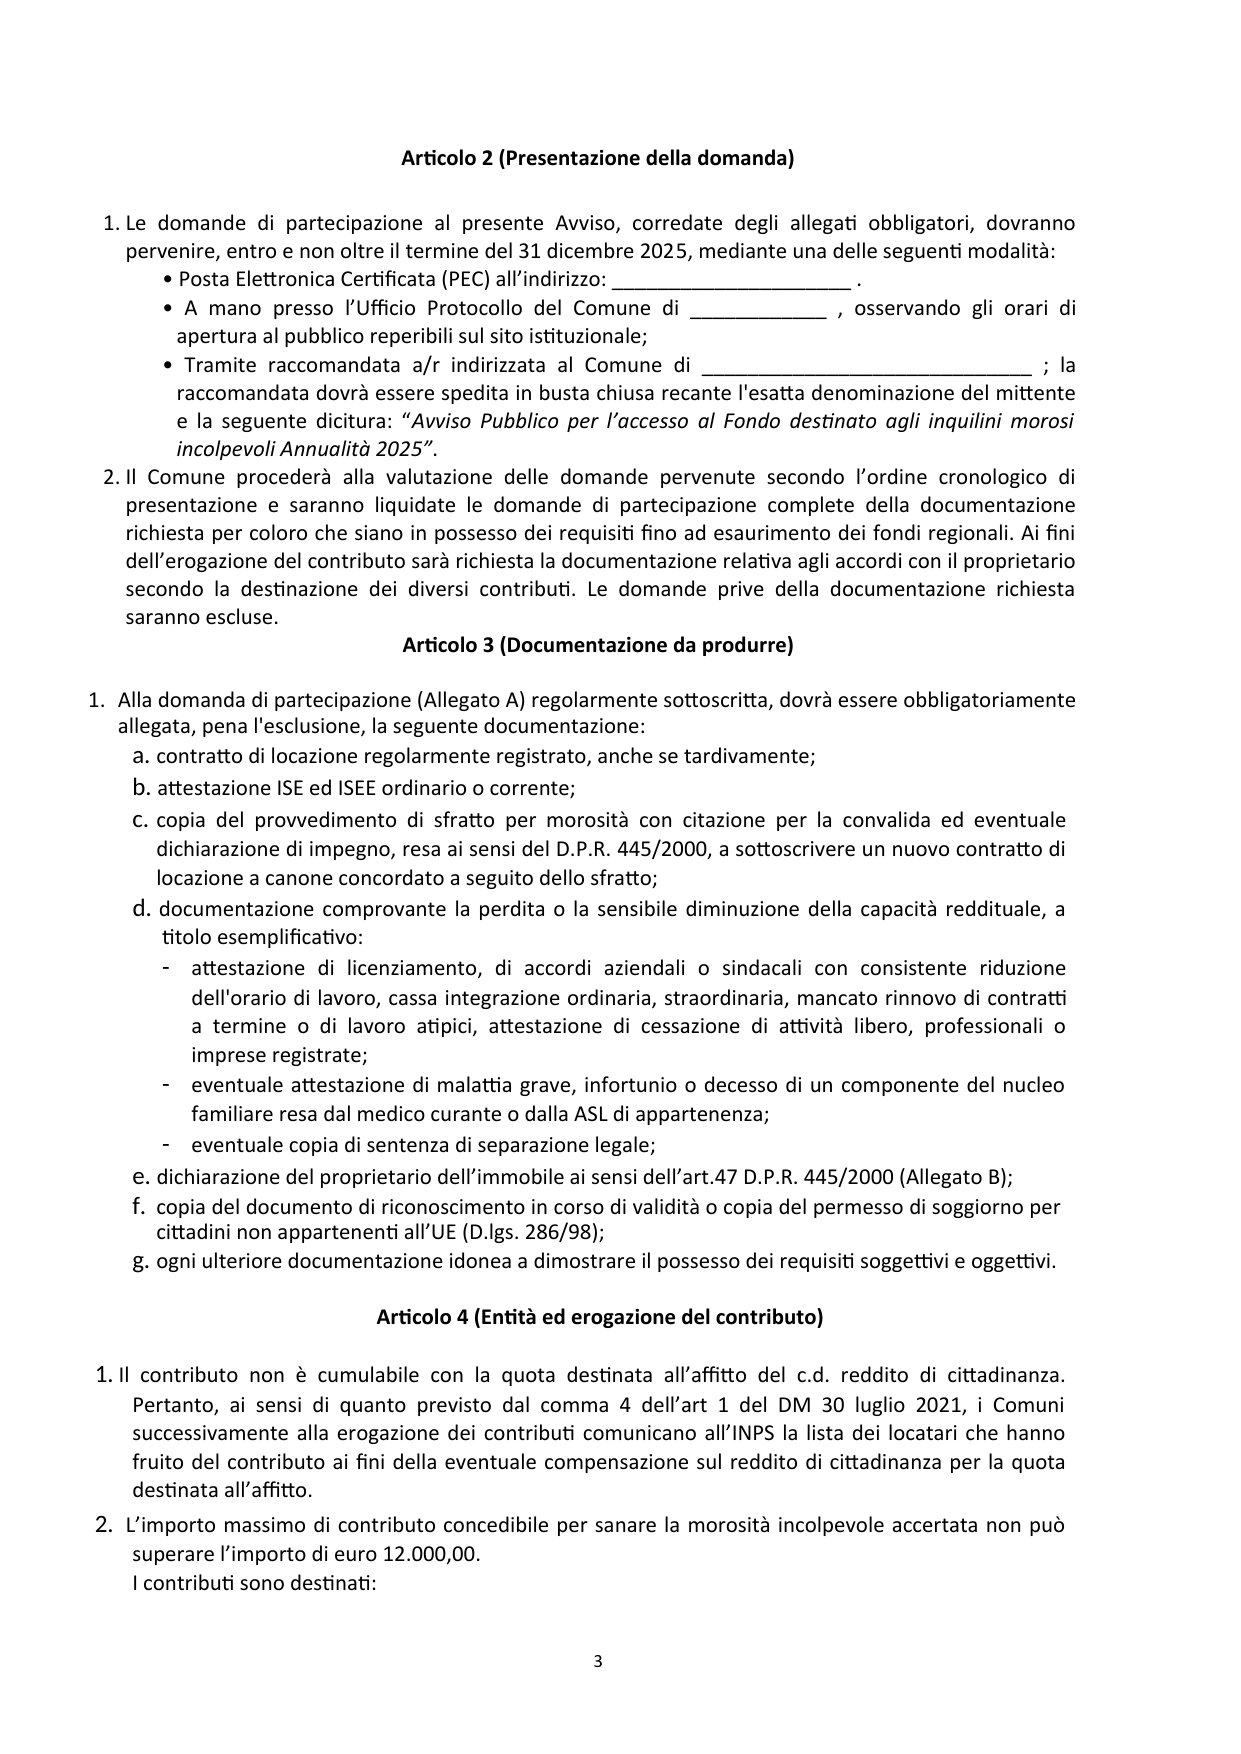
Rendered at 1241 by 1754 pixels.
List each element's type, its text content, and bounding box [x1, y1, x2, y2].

list ogni ulteriore documentazione idonea a dimostrare il possesso dei requisiti soggettivi e oggettivi. [132, 1247, 1078, 1274]
list attestazione ISE ed ISEE ordinario o corrente; [132, 771, 1138, 802]
subtitle Articolo 3 (Documentazione da produrre) [131, 630, 1065, 658]
subtitle Articolo 2 (Presentazione della domanda) [131, 143, 1065, 171]
list copia del documento di riconoscimento in corso di validità o copia del permesso di soggiorno per cittadini non appartenenti all’UE (D.lgs. 286/98); [132, 1192, 1063, 1245]
list contratto di locazione regolarmente registrato, anche se tardivamente; [132, 739, 1138, 770]
list Il Comune procederà alla valutazione delle domande pervenute secondo l’ordine cronologico di presentazione e saranno liquidate le domande di partecipazione complete della documentazione richiesta per coloro che siano in possesso dei requisiti fino ad esaurimento dei fondi regionali. Ai fini dell’erogazione del contributo sarà richiesta la documentazione relativa agli accordi con il proprietario secondo la destinazione dei diversi contributi. Le domande prive della documentazione richiesta saranno escluse. [103, 462, 1078, 630]
list Le domande di partecipazione al presente Avviso, corredate degli allegati obbligatori, dovranno pervenire, entro e non oltre il termine del 31 dicembre 2025, mediante una delle seguenti modalità: [103, 208, 1078, 264]
list dichiarazione del proprietario dell’immobile ai sensi dell’art.47 D.P.R. 445/2000 (Allegato B); [132, 1160, 1138, 1191]
list copia del provvedimento di sfratto per morosità con citazione per la convalida ed eventuale dichiarazione di impegno, resa ai sensi del D.P.R. 445/2000, a sottoscrivere un nuovo contratto di locazione a canone concordato a seguito dello sfratto; [132, 803, 1068, 891]
text I contributi sono destinati: [132, 1568, 1138, 1596]
subtitle Articolo 4 (Entità ed erogazione del contributo) [136, 1302, 1065, 1330]
list documentazione comprovante la perdita o la sensibile diminuzione della capacità reddituale, a titolo esemplificativo: [132, 892, 1067, 950]
list attestazione di licenziamento, di accordi aziendali o sindacali con consistente riduzione dell'orario di lavoro, cassa integrazione ordinaria, straordinaria, mancato rinnovo di contratti a termine o di lavoro atipici, attestazione di cessazione di attività libero, professionali o imprese registrate; [162, 952, 1068, 1068]
text • Posta Elettronica Certificata (PEC) all’indirizzo: _____________________ . [162, 264, 1078, 293]
list eventuale attestazione di malattia grave, infortunio o decesso di un componente del nucleo familiare resa dal medico curante o dalla ASL di appartenenza; [162, 1068, 1067, 1127]
text • A mano presso l’Ufficio Protocollo del Comune di ____________ , osservando gli orari di apertura al pubblico reperibili sul sito istituzionale; [162, 293, 1078, 349]
list L’importo massimo di contributo concedibile per sanare la morosità incolpevole accertata non può superare l’importo di euro 12.000,00. [94, 1508, 1068, 1567]
text • Tramite raccomandata a/r indirizzata al Comune di _____________________________ ; la raccomandata dovrà essere spedita in busta chiusa recante l'esatta denominazione del mittente e la seguente dicitura: “Avviso Pubblico per l’accesso al Fondo destinato agli inquilini morosi incolpevoli Annualità 2025”. [162, 350, 1078, 462]
list Il contributo non è cumulabile con la quota destinata all’affitto del c.d. reddito di cittadinanza. Pertanto, ai sensi di quanto previsto dal comma 4 dell’art 1 del DM 30 luglio 2021, i Comuni successivamente alla erogazione dei contributi comunicano all’INPS la lista dei locatari che hanno fruito del contributo ai fini della eventuale compensazione sul reddito di cittadinanza per la quota destinata all’affitto. [94, 1359, 1068, 1503]
list eventuale copia di sentenza di separazione legale; [162, 1128, 1138, 1159]
list Alla domanda di partecipazione (Allegato A) regolarmente sottoscritta, dovrà essere obbligatoriamente allegata, pena l'esclusione, la seguente documentazione: [88, 687, 1078, 739]
